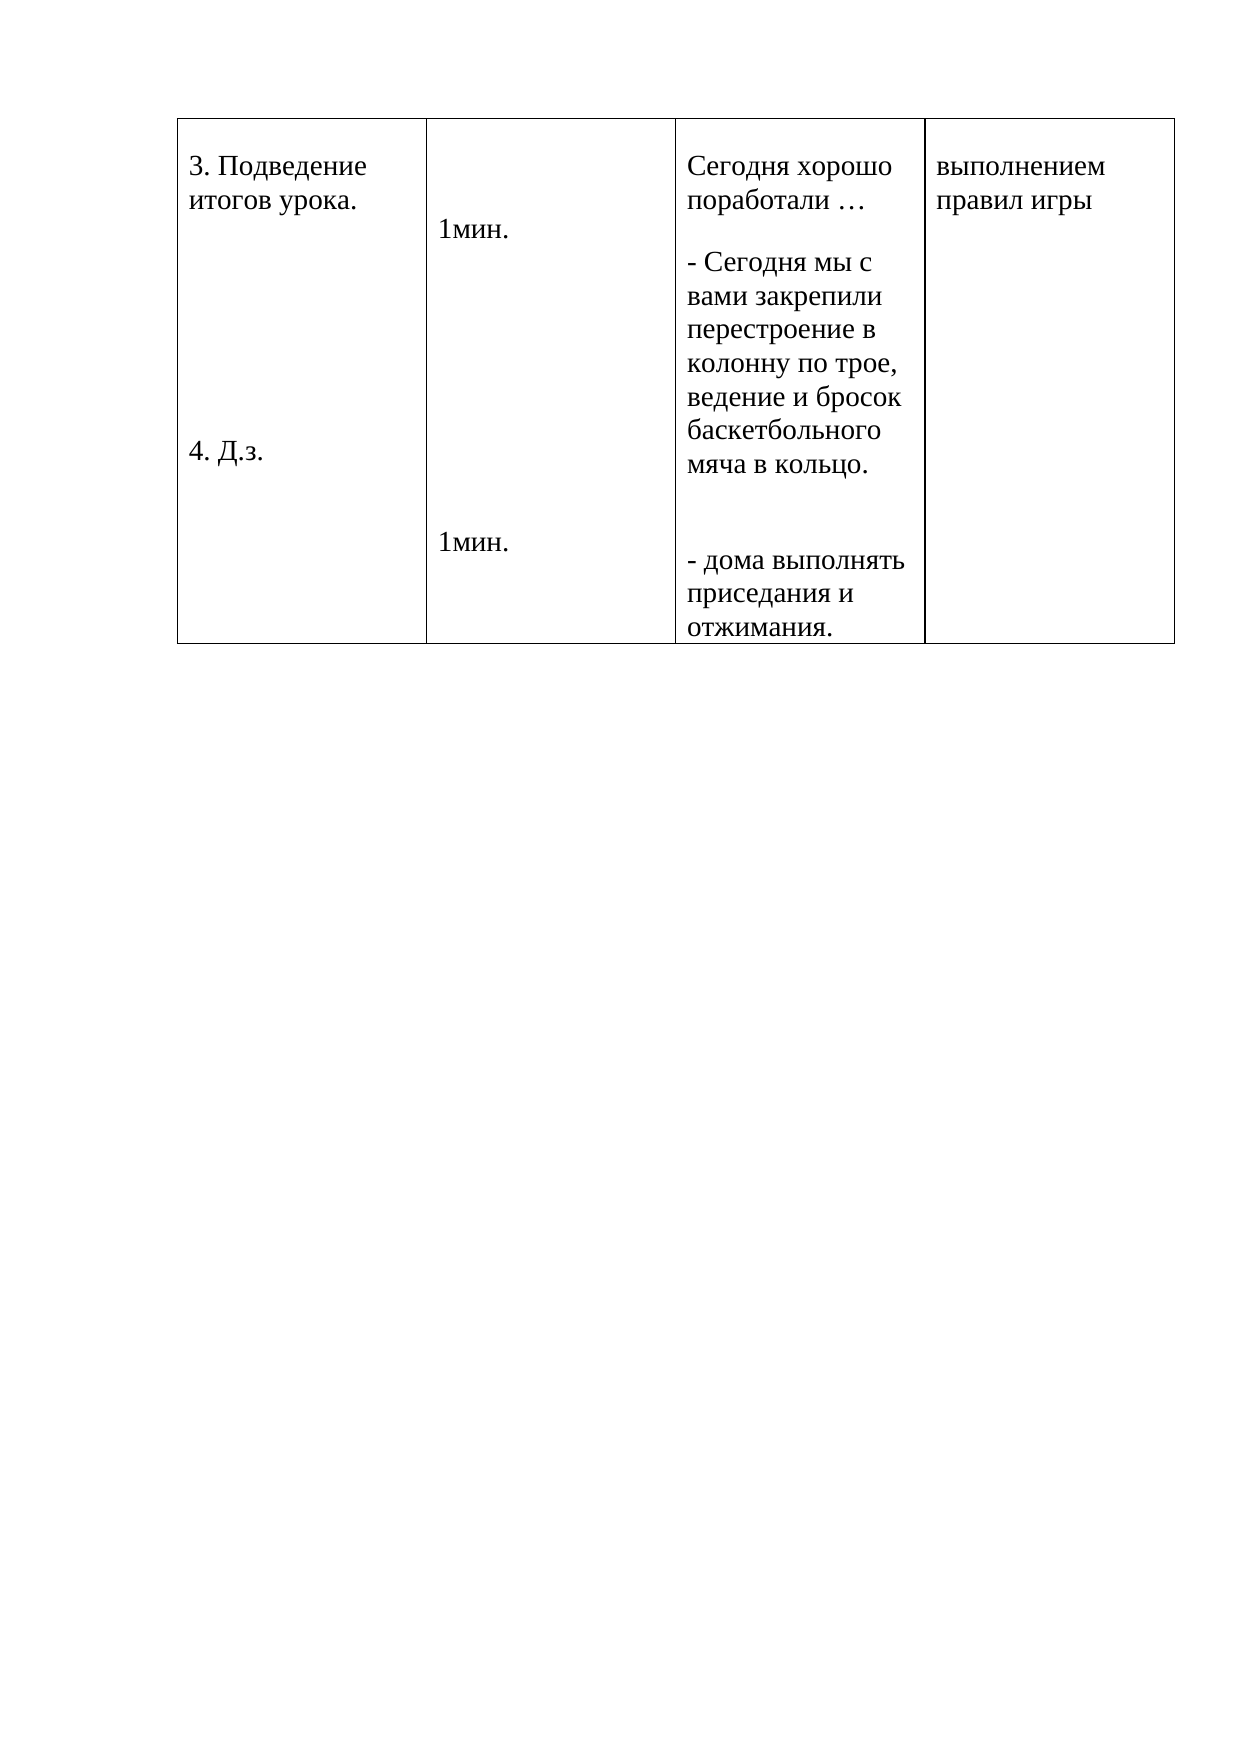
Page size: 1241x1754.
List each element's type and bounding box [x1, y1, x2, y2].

table_cell [676, 119, 924, 643]
table_cell [427, 119, 675, 643]
table_cell [926, 119, 1174, 643]
table_cell [178, 119, 426, 643]
